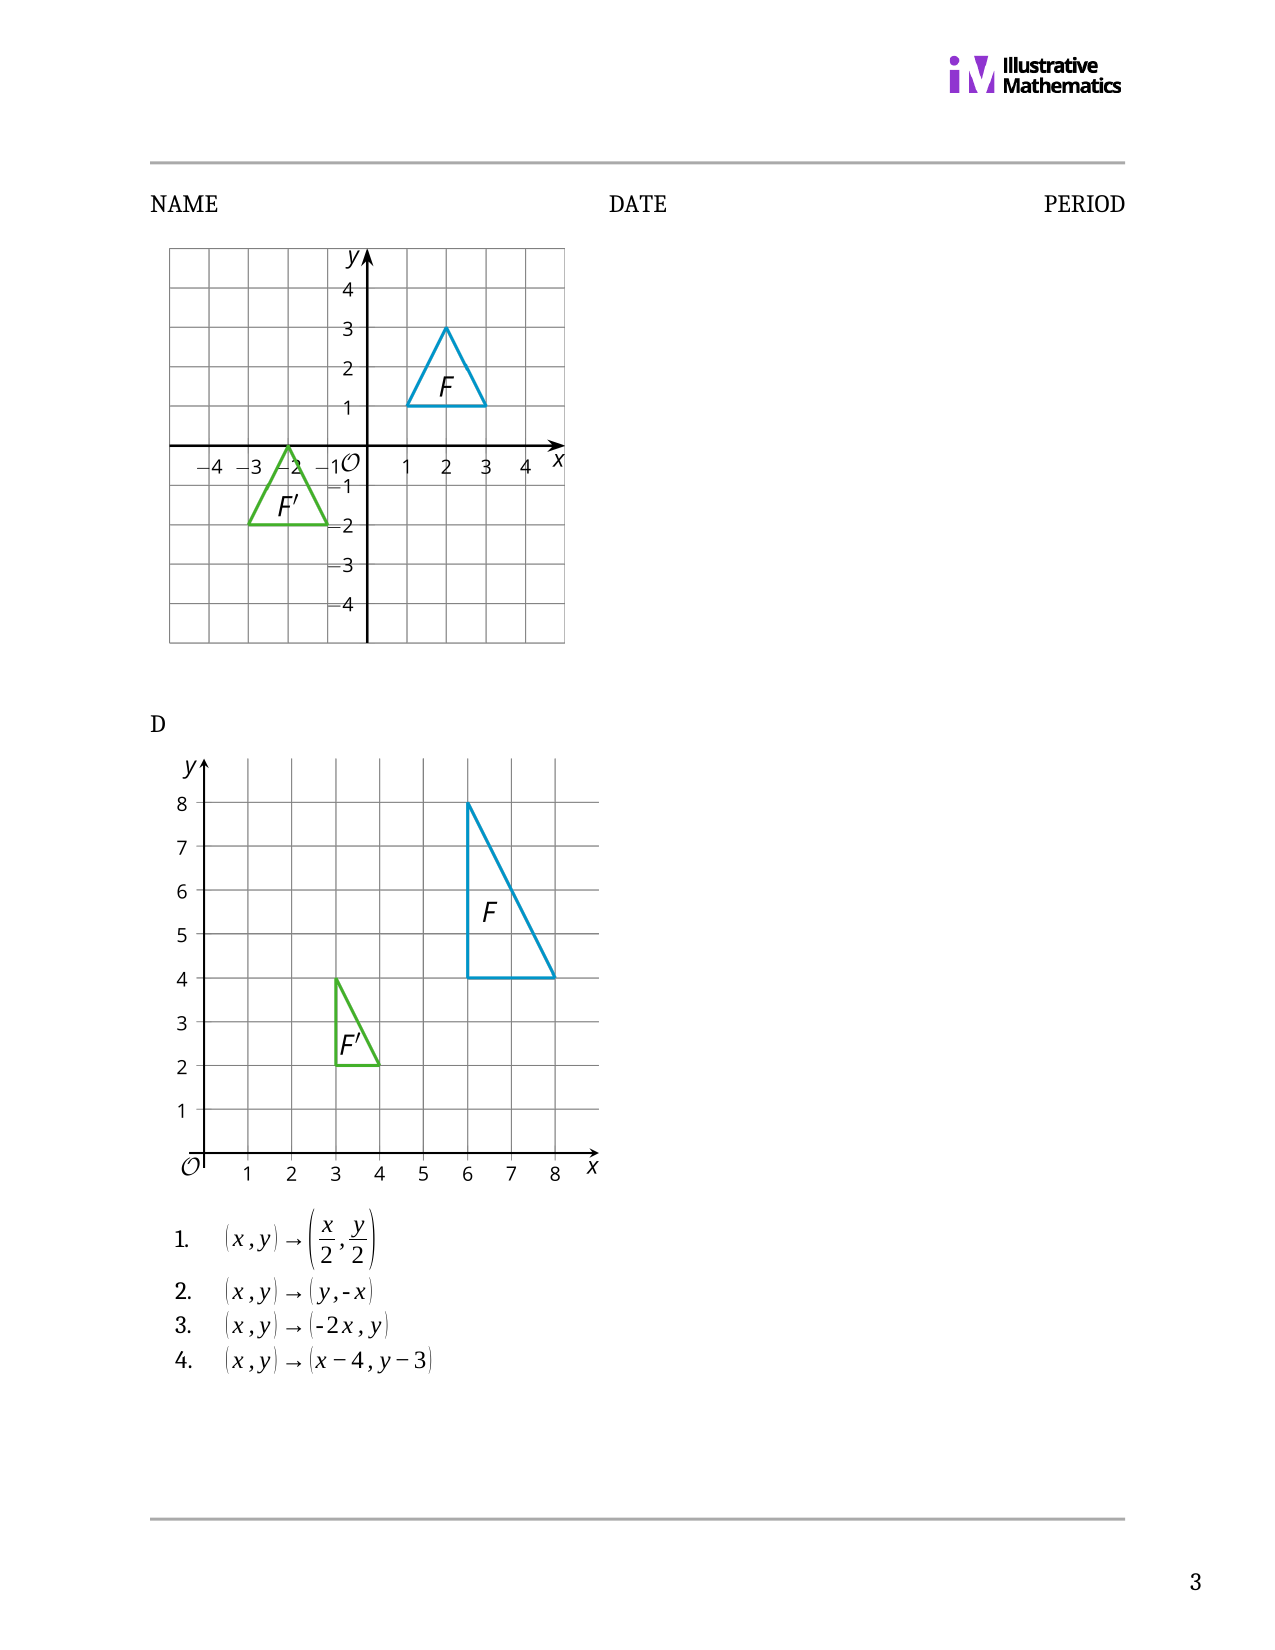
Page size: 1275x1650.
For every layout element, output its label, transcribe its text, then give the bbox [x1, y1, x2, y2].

picture [168, 247, 565, 644]
text D [150, 710, 1125, 739]
picture [949, 55, 1121, 93]
picture [168, 757, 600, 1189]
